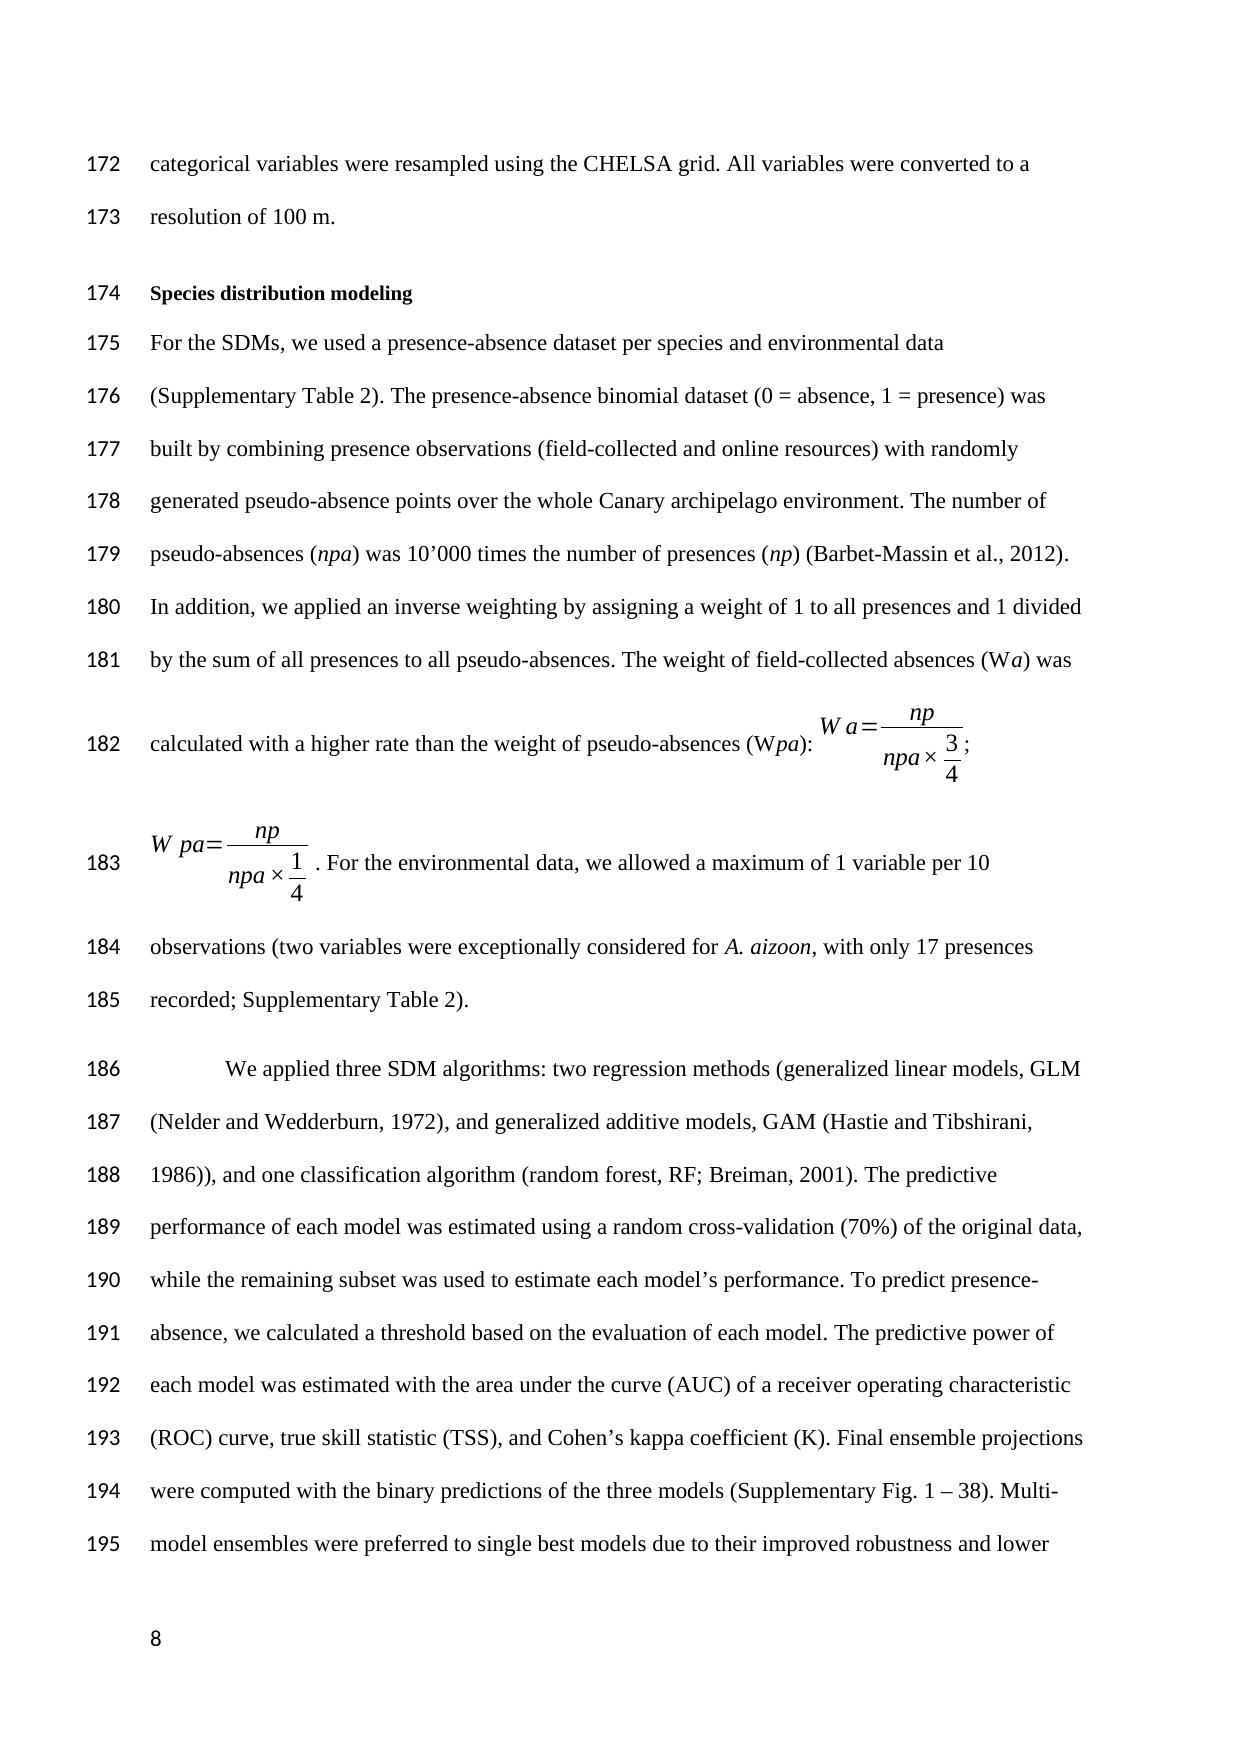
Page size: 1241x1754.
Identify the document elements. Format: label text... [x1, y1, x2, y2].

subtitle Species distribution modeling [150, 280, 1090, 304]
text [150, 1055, 1090, 1556]
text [150, 150, 1090, 229]
text For the SDMs, we used a presence-absence dataset per species and environmental data (Supplementary Table 2). The presence-absence binomial dataset (0 = absence, 1 = presence) was built by combining presence observations (field-collected and online resources) with randomly generated pseudo-absence points over the whole Canary archipelago environment. The number of pseudo-absences (npa) was 10’000 times the number of presences (np) (Barbet-Massin et al., 2012). In addition, we applied an inverse weighting by assigning a weight of 1 to all presences and 1 divided by the sum of all presences to all pseudo-absences. The weight of field-collected absences (Wa) was calculated with a higher rate than the weight of pseudo-absences (Wpa): ; . For the environmental data, we allowed a maximum of 1 variable per 10 observations (two variables were exceptionally considered for A. aizoon, with only 17 presences recorded; Supplementary Table 2). [150, 329, 1090, 1012]
